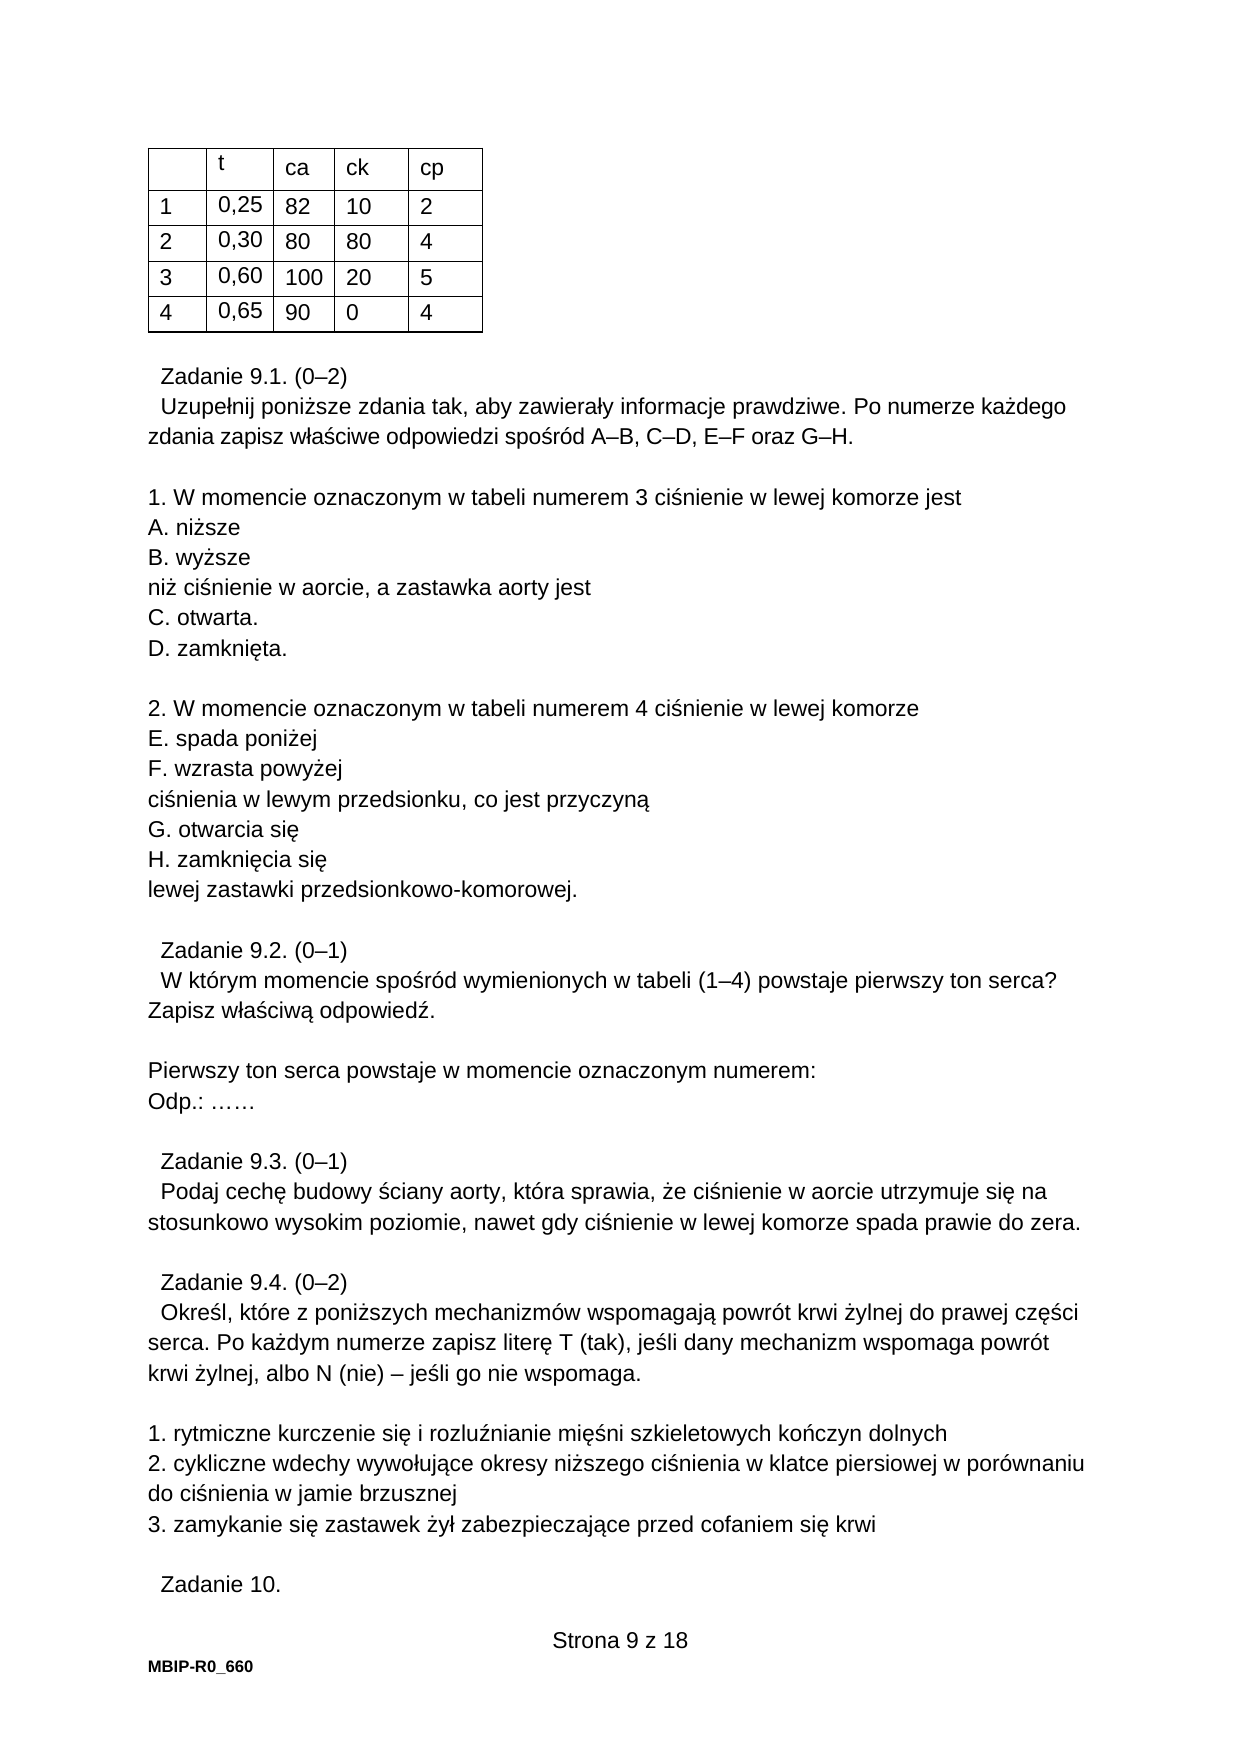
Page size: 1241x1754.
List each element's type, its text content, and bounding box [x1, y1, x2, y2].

text 3. zamykanie się zastawek żył zabezpieczające przed cofaniem się krwi [148, 1511, 1093, 1537]
text C. otwarta. [148, 604, 1093, 631]
table_cell 2 [409, 191, 482, 225]
text W którym momencie spośród wymienionych w tabeli (1–4) powstaje pierwszy ton serca? Zapisz właściwą odpowiedź. [148, 967, 1093, 1023]
text Odp.: …… [148, 1088, 1093, 1114]
text 2. cykliczne wdechy wywołujące okresy niższego ciśnienia w klatce piersiowej w porównaniu do ciśnienia w jamie brzusznej [148, 1450, 1093, 1507]
text Pierwszy ton serca powstaje w momencie oznaczonym numerem: [148, 1057, 1093, 1084]
table_cell 0,60 [207, 262, 273, 296]
table_cell 0,25 [207, 191, 273, 225]
table_cell 2 [149, 226, 206, 261]
text lewej zastawki przedsionkowo-komorowej. [148, 876, 1093, 903]
text B. wyższe [148, 544, 1093, 570]
text H. zamknięcia się [148, 846, 1093, 872]
table_cell 4 [409, 297, 482, 331]
text 1. rytmiczne kurczenie się i rozluźnianie mięśni szkieletowych kończyn dolnych [148, 1420, 1093, 1446]
table_header ck [335, 149, 408, 190]
table_cell 100 [274, 262, 334, 296]
text 1. W momencie oznaczonym w tabeli numerem 3 ciśnienie w lewej komorze jest [148, 483, 1093, 510]
text Podaj cechę budowy ściany aorty, która sprawia, że ciśnienie w aorcie utrzymuje się na stosunkowo wysokim poziomie, nawet gdy ciśnienie w lewej komorze spada prawie do zera. [148, 1178, 1093, 1235]
text niż ciśnienie w aorcie, a zastawka aorty jest [148, 574, 1093, 601]
table_header t [207, 149, 273, 190]
table_cell 0 [335, 297, 408, 331]
text Zadanie 10. [148, 1571, 1093, 1597]
table_cell 80 [335, 226, 408, 261]
table_cell 0,65 [207, 297, 273, 331]
table_cell 3 [149, 262, 206, 296]
table_cell 4 [149, 297, 206, 331]
text Określ, które z poniższych mechanizmów wspomagają powrót krwi żylnej do prawej części serca. Po każdym numerze zapisz literę T (tak), jeśli dany mechanizm wspomaga powrót krwi żylnej, albo N (nie) – jeśli go nie wspomaga. [148, 1299, 1093, 1386]
text Zadanie 9.3. (0–1) [148, 1148, 1093, 1174]
table_cell 20 [335, 262, 408, 296]
text Uzupełnij poniższe zdania tak, aby zawierały informacje prawdziwe. Po numerze każdego zdania zapisz właściwe odpowiedzi spośród A–B, C–D, E–F oraz G–H. [148, 393, 1093, 449]
text F. wzrasta powyżej [148, 755, 1093, 782]
text 2. W momencie oznaczonym w tabeli numerem 4 ciśnienie w lewej komorze [148, 695, 1093, 721]
table_header ca [274, 149, 334, 190]
table_cell 10 [335, 191, 408, 225]
text G. otwarcia się [148, 816, 1093, 842]
table_cell 90 [274, 297, 334, 331]
text Zadanie 9.4. (0–2) [148, 1269, 1093, 1295]
table_cell 1 [149, 191, 206, 225]
table_cell 80 [274, 226, 334, 261]
text Zadanie 9.1. (0–2) [148, 363, 1093, 389]
table_cell 0,30 [207, 226, 273, 261]
table_header cp [409, 149, 482, 190]
text A. niższe [148, 514, 1093, 540]
table_cell 82 [274, 191, 334, 225]
table_cell 4 [409, 226, 482, 261]
text D. zamknięta. [148, 634, 1093, 661]
text ciśnienia w lewym przedsionku, co jest przyczyną [148, 786, 1093, 812]
table_header [149, 149, 206, 190]
table_cell 5 [409, 262, 482, 296]
text Zadanie 9.2. (0–1) [148, 937, 1093, 963]
text E. spada poniżej [148, 725, 1093, 752]
